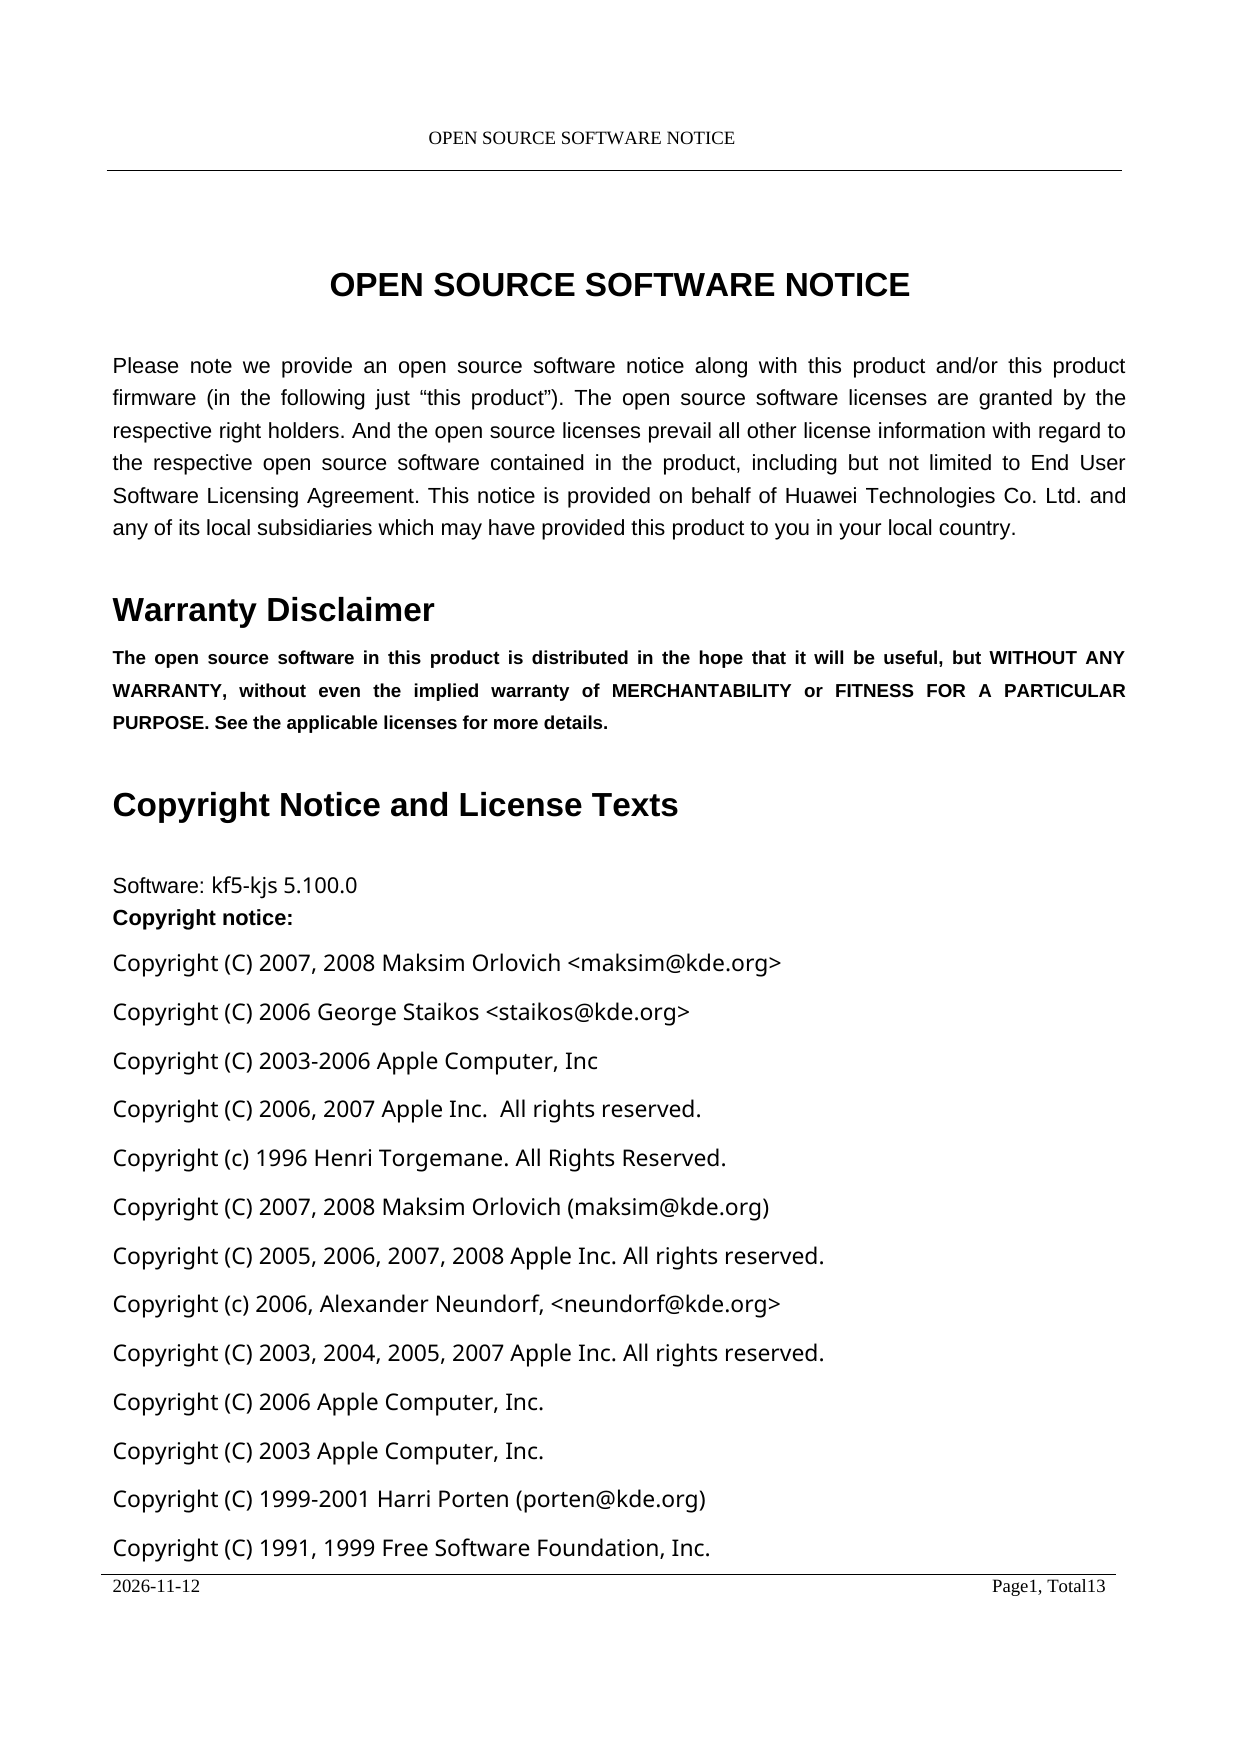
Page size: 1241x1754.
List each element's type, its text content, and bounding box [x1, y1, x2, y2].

text Please note we provide an open source software notice along with this product and/or this product firmware (in the following just “this product”). The open source software licenses are granted by the respective right holders. And the open source licenses prevail all other license information with regard to the respective open source software contained in the product, including but not limited to End User Software Licensing Agreement. This notice is provided on behalf of Huawei Technologies Co. Ltd. and any of its local subsidiaries which may have provided this product to you in your local country. [112, 349, 1128, 544]
text Software: kf5-kjs 5.100.0 [112, 869, 1128, 901]
text The open source software in this product is distributed in the hope that it will be useful, but WITHOUT ANY WARRANTY, without even the implied warranty of MERCHANTABILITY or FITNESS FOR A PARTICULAR PURPOSE. See the applicable licenses for more details. [112, 641, 1128, 739]
text Copyright Notice and License Texts [112, 771, 1128, 836]
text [112, 947, 1128, 1564]
text OPEN SOURCE SOFTWARE NOTICE [112, 251, 1128, 316]
text Warranty Disclaimer [112, 576, 1128, 641]
text Copyright notice: [112, 901, 1128, 934]
